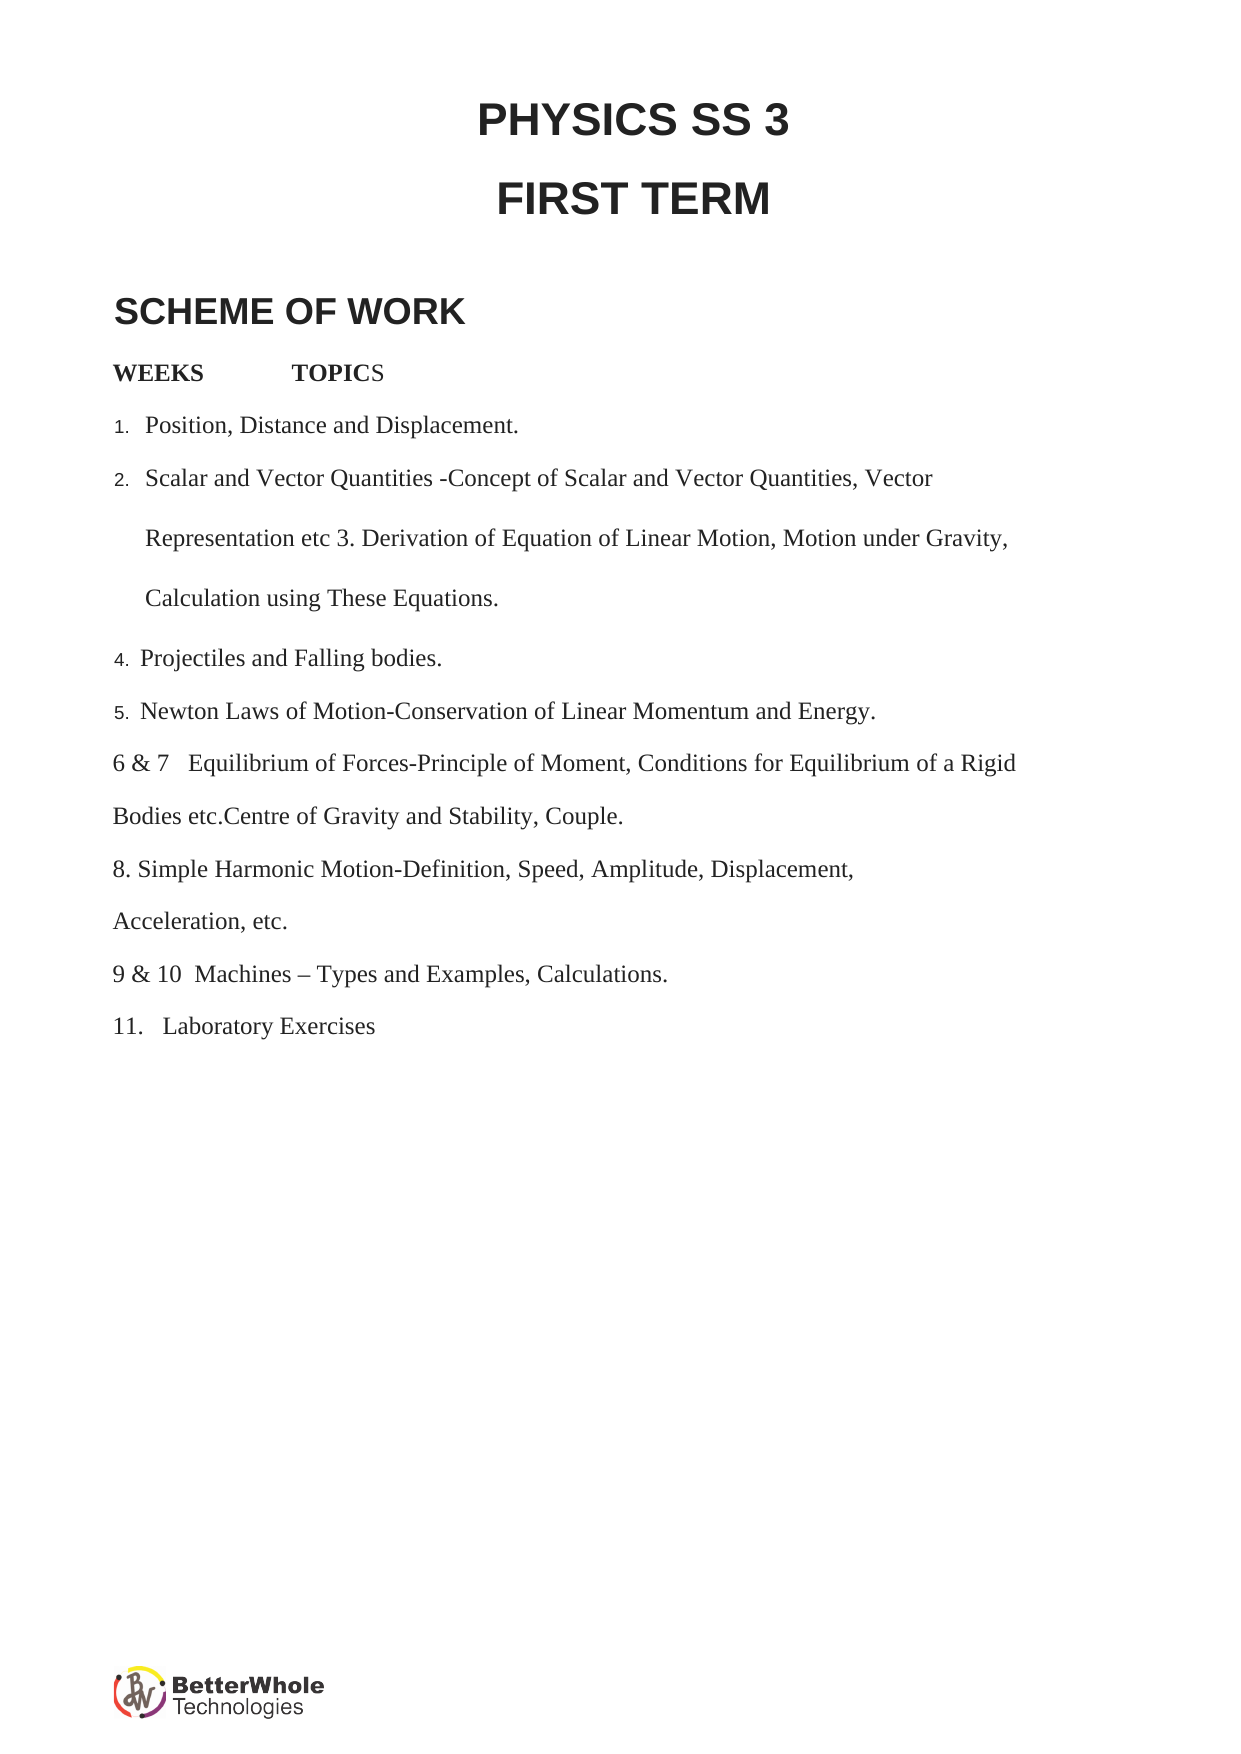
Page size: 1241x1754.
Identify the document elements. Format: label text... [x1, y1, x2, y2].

list Newton Laws of Motion-Conservation of Linear Momentum and Energy. [114, 696, 1124, 724]
list Scalar and Vector Quantities -Concept of Scalar and Vector Quantities, Vector Representation etc 3. Derivation of Equation of Linear Motion, Motion under Gravity, Calculation using These Equations. [114, 463, 1031, 611]
text Bodies etc.Centre of Gravity and Stability, Couple. [112, 801, 1124, 830]
text 6 & 7 Equilibrium of Forces-Principle of Moment, Conditions for Equilibrium of a Rigid [112, 748, 1124, 777]
text 11. Laboratory Exercises [112, 1011, 1124, 1040]
text PHYSICS SS 3 [114, 92, 1153, 145]
text FIRST TERM [114, 171, 1153, 224]
text 8. Simple Harmonic Motion-Definition, Speed, Amplitude, Displacement, [112, 854, 1124, 882]
text 9 & 10 Machines – Types and Examples, Calculations. [112, 959, 1124, 988]
list Projectiles and Falling bodies. [114, 643, 1124, 672]
picture [113, 1666, 324, 1719]
text Acceleration, etc. [112, 906, 1124, 935]
text SCHEME OF WORK [114, 289, 1153, 332]
list Position, Distance and Displacement. [114, 410, 1031, 439]
subtitle WEEKS TOPICS [112, 358, 1153, 387]
